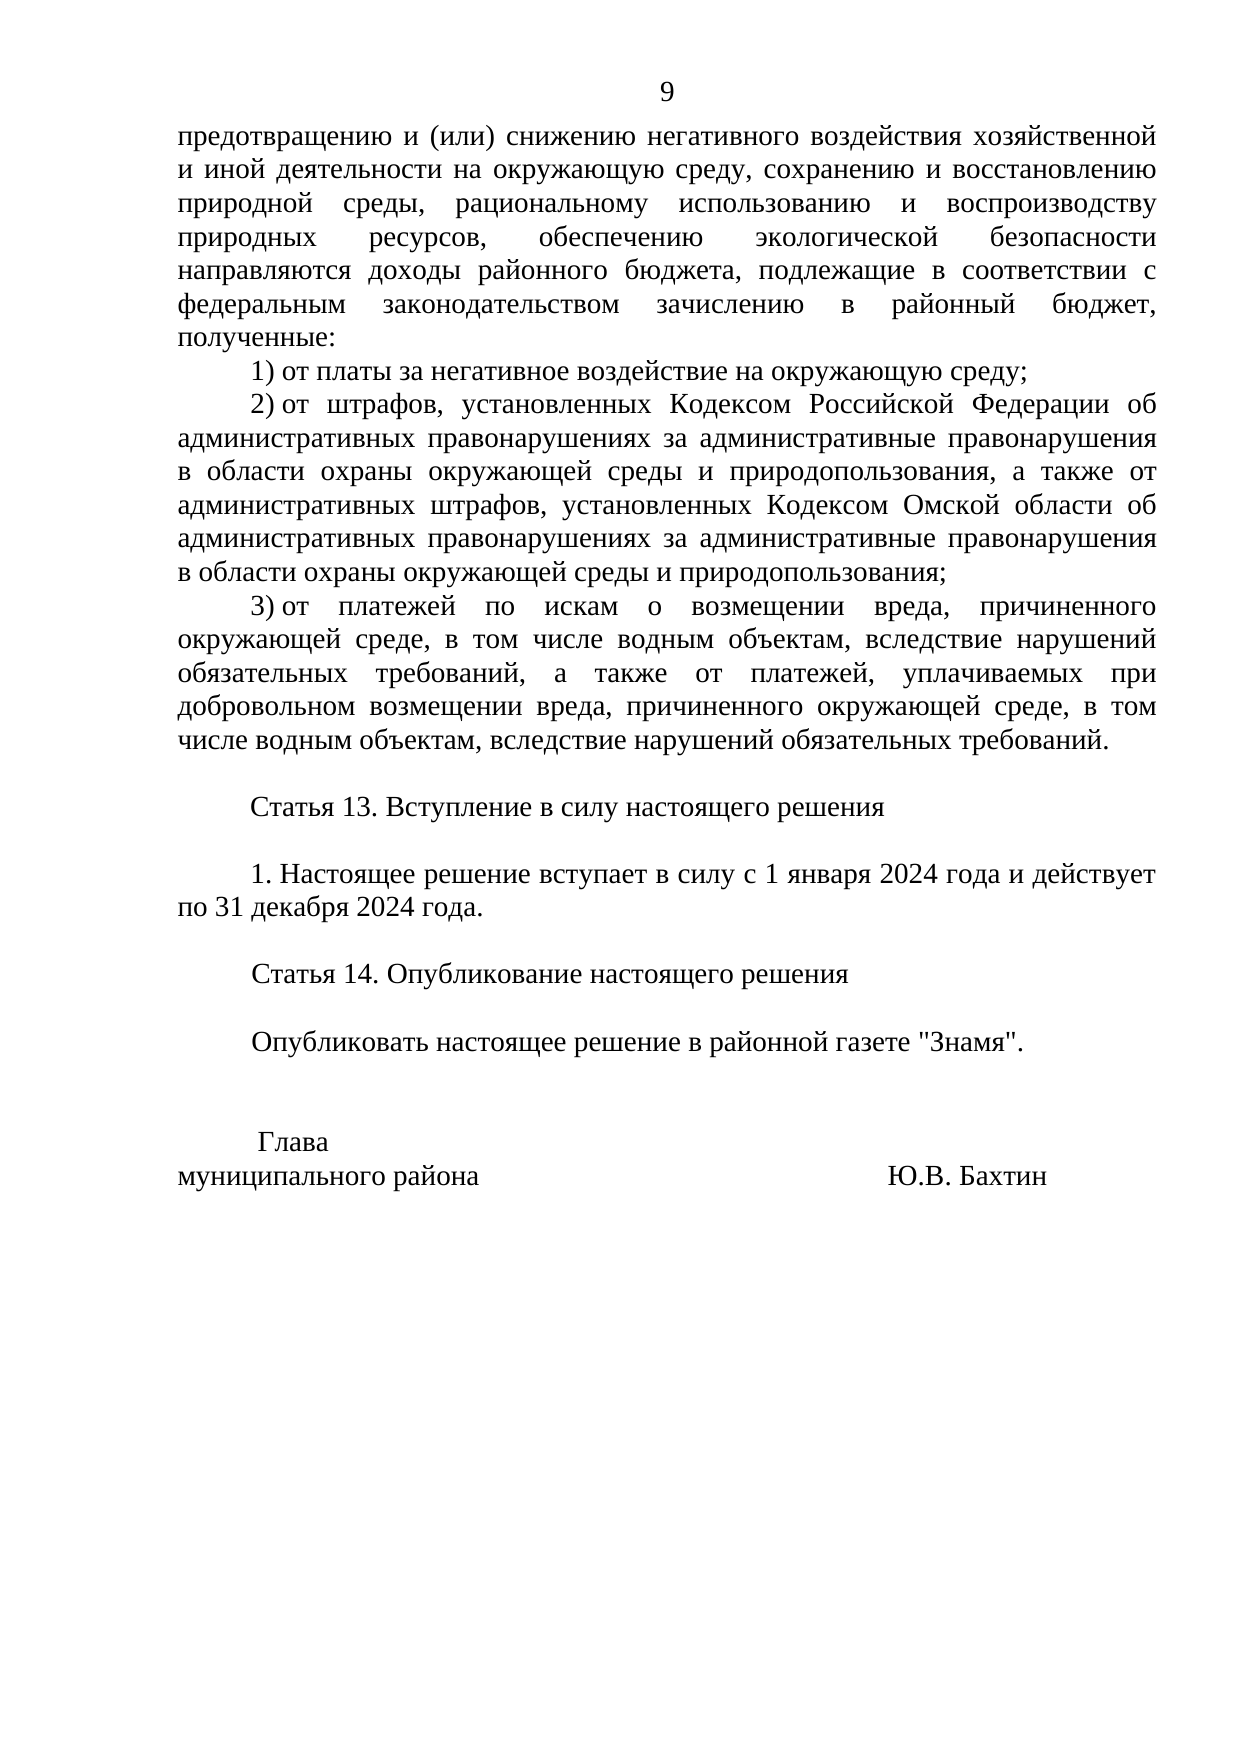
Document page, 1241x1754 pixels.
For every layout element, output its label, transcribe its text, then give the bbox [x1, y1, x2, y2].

text Статья 14. Опубликование настоящего решения [177, 957, 1157, 990]
text Статья 13. Вступление в силу настоящего решения [177, 789, 1157, 822]
text 2) от штрафов, установленных Кодексом Российской Федерации об административных правонарушениях за административные правонарушения в области охраны окружающей среды и природопользования, а также от административных штрафов, установленных Кодексом Омской области об административных правонарушениях за административные правонарушения в области охраны окружающей среды и природопользования; [177, 386, 1157, 588]
text 3) от платежей по искам о возмещении вреда, причиненного окружающей среде, в том числе водным объектам, вследствие нарушений обязательных требований, а также от платежей, уплачиваемых при добровольном возмещении вреда, причиненного окружающей среде, в том числе водным объектам, вследствие нарушений обязательных требований. [177, 588, 1157, 755]
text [177, 118, 1157, 353]
text 1. Настоящее решение вступает в силу с 1 января 2024 года и действует по 31 декабря 2024 года. [177, 856, 1157, 923]
text Опубликовать настоящее решение в районной газете "Знамя". [177, 1024, 1157, 1057]
text муниципального района Ю.В. Бахтин [177, 1158, 1157, 1191]
text 1) от платы за негативное воздействие на окружающую среду; [177, 353, 1157, 386]
text Глава [177, 1124, 1157, 1158]
